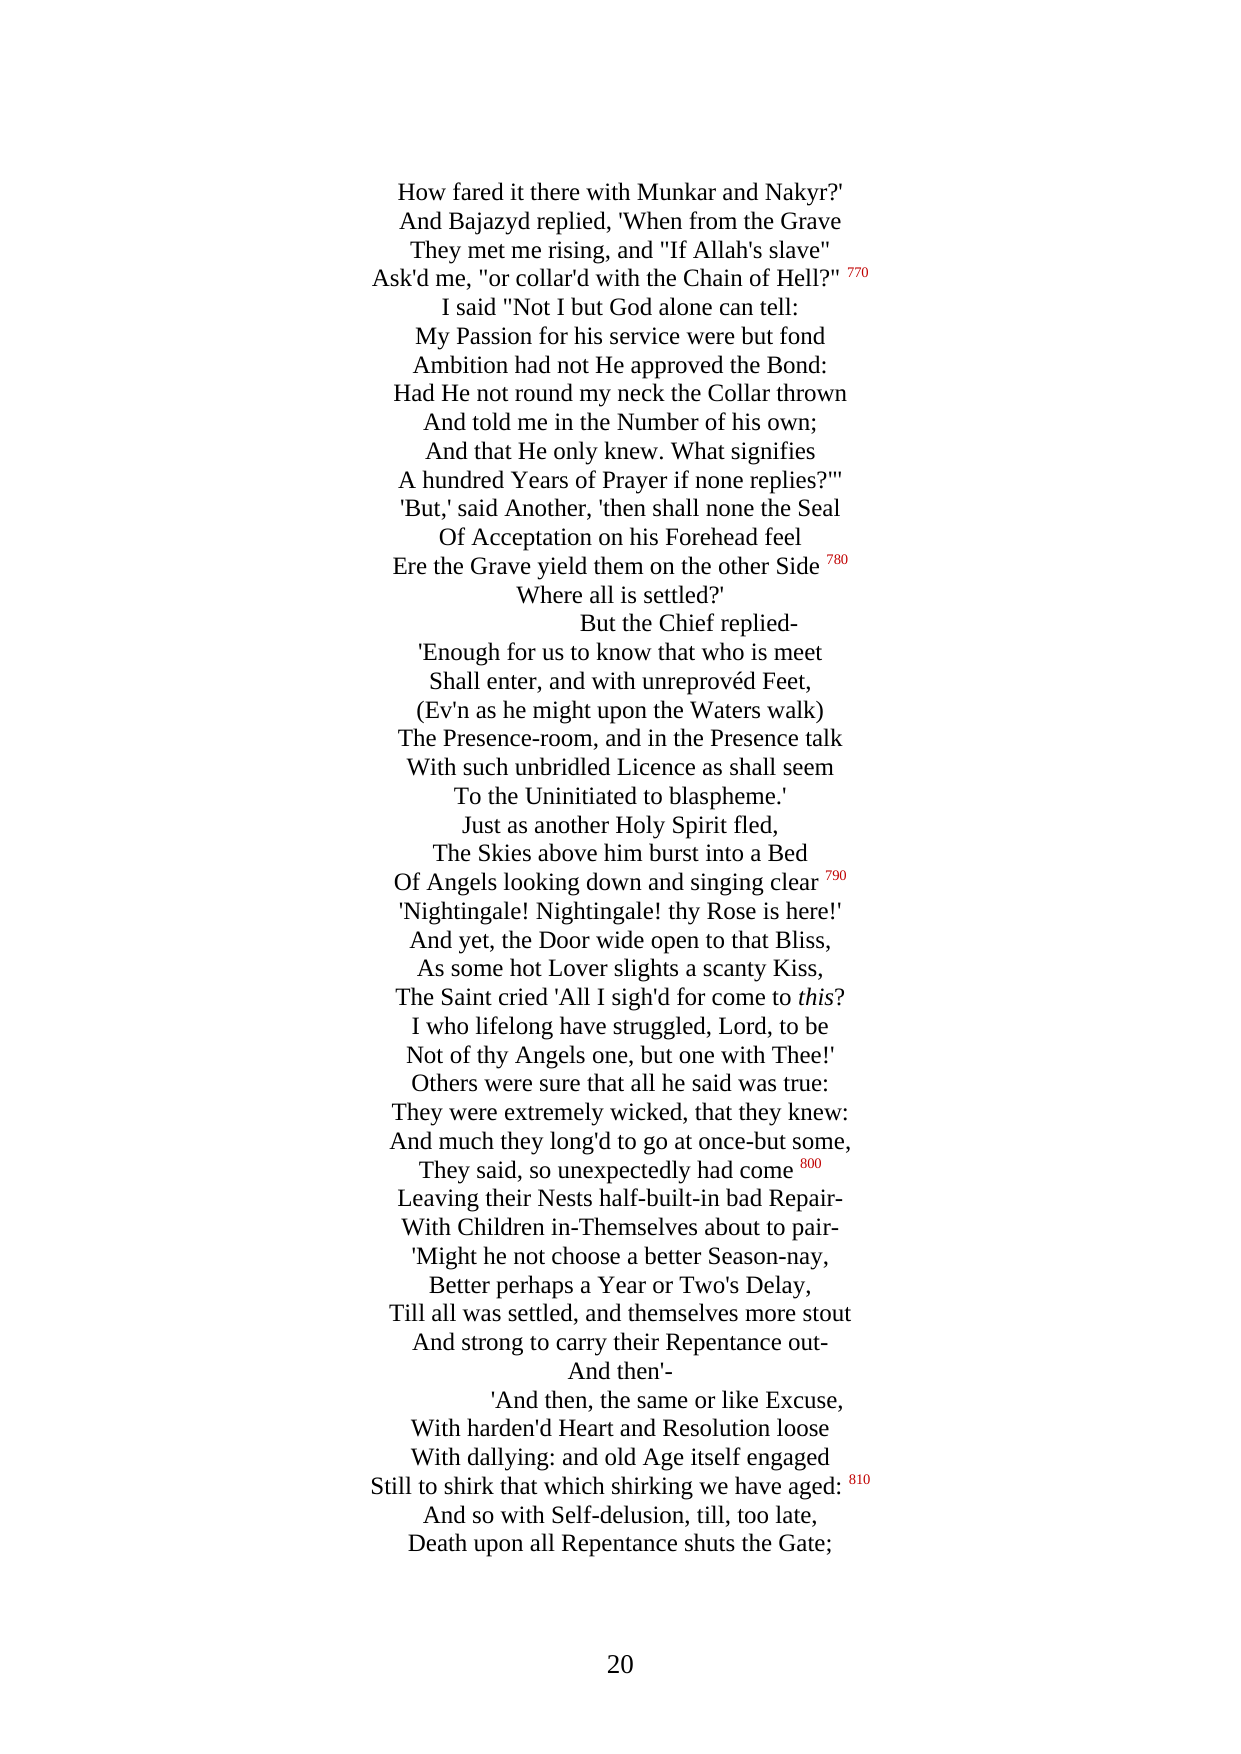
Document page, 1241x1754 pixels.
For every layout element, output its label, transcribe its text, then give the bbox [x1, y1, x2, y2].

text How fared it there with Munkar and Nakyr?' [236, 177, 1004, 206]
text 'But,' said Another, 'then shall none the Seal [236, 493, 1004, 522]
text They met me rising, and "If Allah's slave" [236, 235, 1004, 263]
text With such unbridled Licence as shall seem [236, 752, 1004, 781]
text 'And then, the same or like Excuse, [236, 1385, 1004, 1413]
text They said, so unexpectedly had come 800 [236, 1155, 1004, 1183]
text Not of thy Angels one, but one with Thee!' [236, 1040, 1004, 1068]
text Shall enter, and with unreprovéd Feet, [236, 666, 1004, 695]
text With dallying: and old Age itself engaged [236, 1442, 1004, 1471]
text Till all was settled, and themselves more stout [236, 1298, 1004, 1327]
text To the Uninitiated to blaspheme.' [236, 781, 1004, 810]
text And much they long'd to go at once-but some, [236, 1126, 1004, 1155]
text As some hot Lover slights a scanty Kiss, [236, 953, 1004, 982]
text Better perhaps a Year or Two's Delay, [236, 1270, 1004, 1298]
text And so with Self-delusion, till, too late, [236, 1500, 1004, 1528]
text (Ev'n as he might upon the Waters walk) [236, 695, 1004, 723]
text Of Angels looking down and singing clear 790 [236, 867, 1004, 896]
text Still to shirk that which shirking we have aged: 810 [236, 1471, 1004, 1500]
text I said "Not I but God alone can tell: [236, 292, 1004, 321]
text Others were sure that all he said was true: [236, 1068, 1004, 1097]
text With Children in-Themselves about to pair- [236, 1212, 1004, 1241]
text Where all is settled?' [236, 580, 1004, 608]
text And strong to carry their Repentance out- [236, 1327, 1004, 1356]
text The Skies above him burst into a Bed [236, 838, 1004, 867]
text 'Might he not choose a better Season-nay, [236, 1241, 1004, 1270]
text With harden'd Heart and Resolution loose [236, 1413, 1004, 1442]
text And Bajazyd replied, 'When from the Grave [236, 206, 1004, 235]
text Ambition had not He approved the Bond: [236, 350, 1004, 378]
text Death upon all Repentance shuts the Gate; [236, 1528, 1004, 1557]
text I who lifelong have struggled, Lord, to be [236, 1011, 1004, 1040]
text 'Nightingale! Nightingale! thy Rose is here!' [236, 896, 1004, 925]
text But the Chief replied- [236, 608, 1004, 637]
text Just as another Holy Spirit fled, [236, 810, 1004, 838]
text Ere the Grave yield them on the other Side 780 [236, 551, 1004, 580]
text Had He not round my neck the Collar thrown [236, 378, 1004, 407]
text And told me in the Number of his own; [236, 407, 1004, 436]
text The Saint cried 'All I sigh'd for come to this? [236, 982, 1004, 1011]
text Of Acceptation on his Forehead feel [236, 522, 1004, 551]
text My Passion for his service were but fond [236, 321, 1004, 350]
text The Presence-room, and in the Presence talk [236, 723, 1004, 752]
text They were extremely wicked, that they knew: [236, 1097, 1004, 1126]
text Ask'd me, "or collar'd with the Chain of Hell?" 770 [236, 263, 1004, 292]
text And yet, the Door wide open to that Bliss, [236, 925, 1004, 953]
text 'Enough for us to know that who is meet [236, 637, 1004, 666]
text Leaving their Nests half-built-in bad Repair- [236, 1183, 1004, 1212]
text A hundred Years of Prayer if none replies?"' [236, 465, 1004, 493]
text And that He only knew. What signifies [236, 436, 1004, 465]
text And then'- [236, 1356, 1004, 1385]
